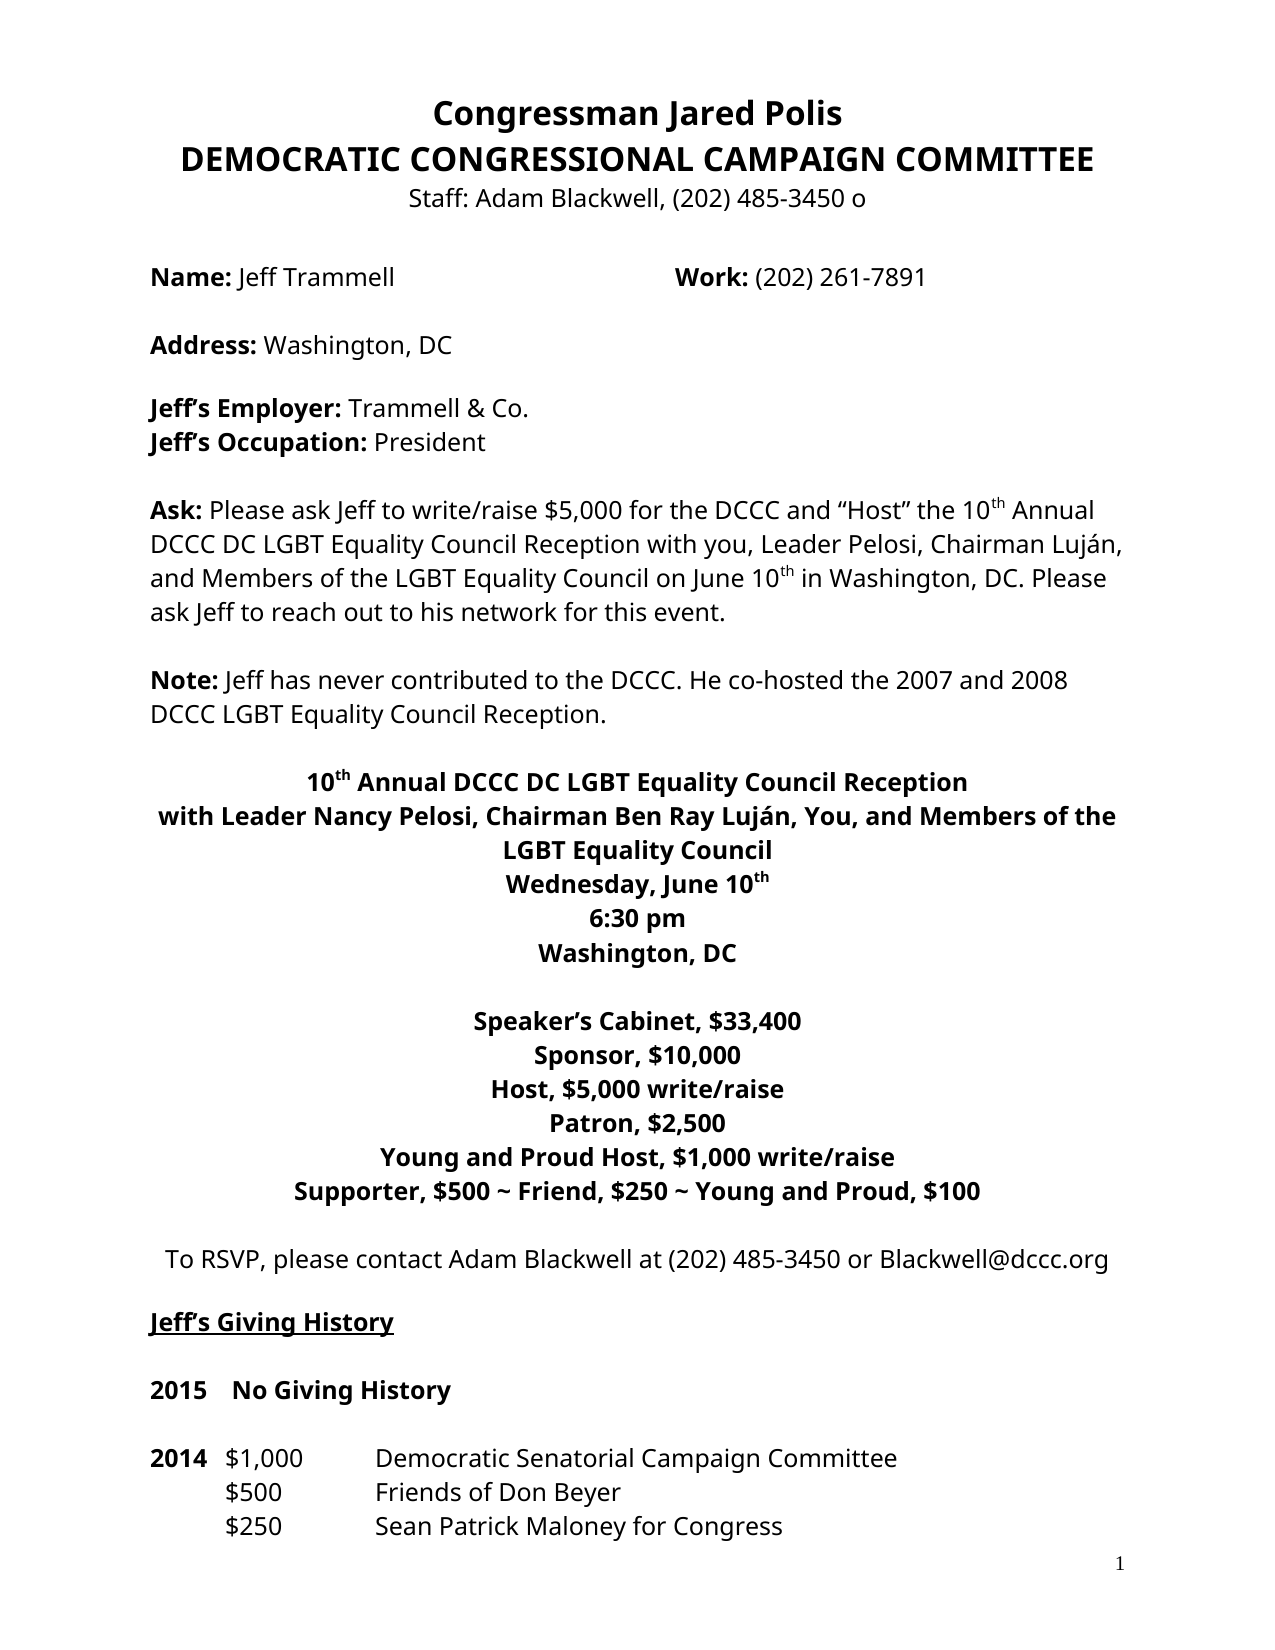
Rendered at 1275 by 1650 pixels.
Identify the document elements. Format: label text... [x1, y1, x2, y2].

text Washington, DC [150, 935, 1125, 969]
text Congressman Jared Polis [150, 90, 1125, 135]
text Ask: Please ask Jeff to write/raise $5,000 for the DCCC and “Host” the 10th Annual DCCC DC LGBT Equality Council Reception with you, Leader Pelosi, Chairman Luján, and Members of the LGBT Equality Council on June 10th in Washington, DC. Please ask Jeff to reach out to his network for this event. [150, 492, 1125, 629]
text Host, $5,000 write/raise [150, 1071, 1125, 1106]
text $250 Sean Patrick Maloney for Congress [150, 1509, 1125, 1543]
text Supporter, $500 ~ Friend, $250 ~ Young and Proud, $100 [150, 1174, 1125, 1208]
text $500 Friends of Don Beyer [150, 1475, 1125, 1509]
text 2014 $1,000 Democratic Senatorial Campaign Committee [150, 1441, 1125, 1475]
text Jeff’s Occupation: President [150, 424, 1125, 458]
text Wednesday, June 10th [150, 867, 1125, 901]
text Jeff’s Employer: Trammell & Co. [150, 390, 1125, 424]
text 10th Annual DCCC DC LGBT Equality Council Reception [150, 765, 1125, 799]
text 6:30 pm [150, 901, 1125, 935]
text 2015 No Giving History [150, 1373, 1125, 1407]
text Jeff’s Giving History [150, 1304, 1125, 1339]
text Speaker’s Cabinet, $33,400 [150, 1003, 1125, 1037]
text Patron, $2,500 [150, 1106, 1125, 1139]
text with Leader Nancy Pelosi, Chairman Ben Ray Luján, You, and Members of the LGBT Equality Council [150, 799, 1125, 867]
text Young and Proud Host, $1,000 write/raise [150, 1139, 1125, 1174]
text Name: Jeff Trammell Work: (202) 261-7891 [150, 259, 1125, 293]
text Address: Washington, DC [150, 327, 1125, 361]
text DEMOCRATIC CONGRESSIONAL CAMPAIGN COMMITTEE [150, 135, 1125, 181]
text To RSVP, please contact Adam Blackwell at (202) 485-3450 or Blackwell@dccc.org [150, 1242, 1125, 1276]
text Staff: Adam Blackwell, (202) 485-3450 o [150, 181, 1125, 215]
text Note: Jeff has never contributed to the DCCC. He co-hosted the 2007 and 2008 DCCC LGBT Equality Council Reception. [150, 663, 1125, 731]
text Sponsor, $10,000 [150, 1037, 1125, 1071]
